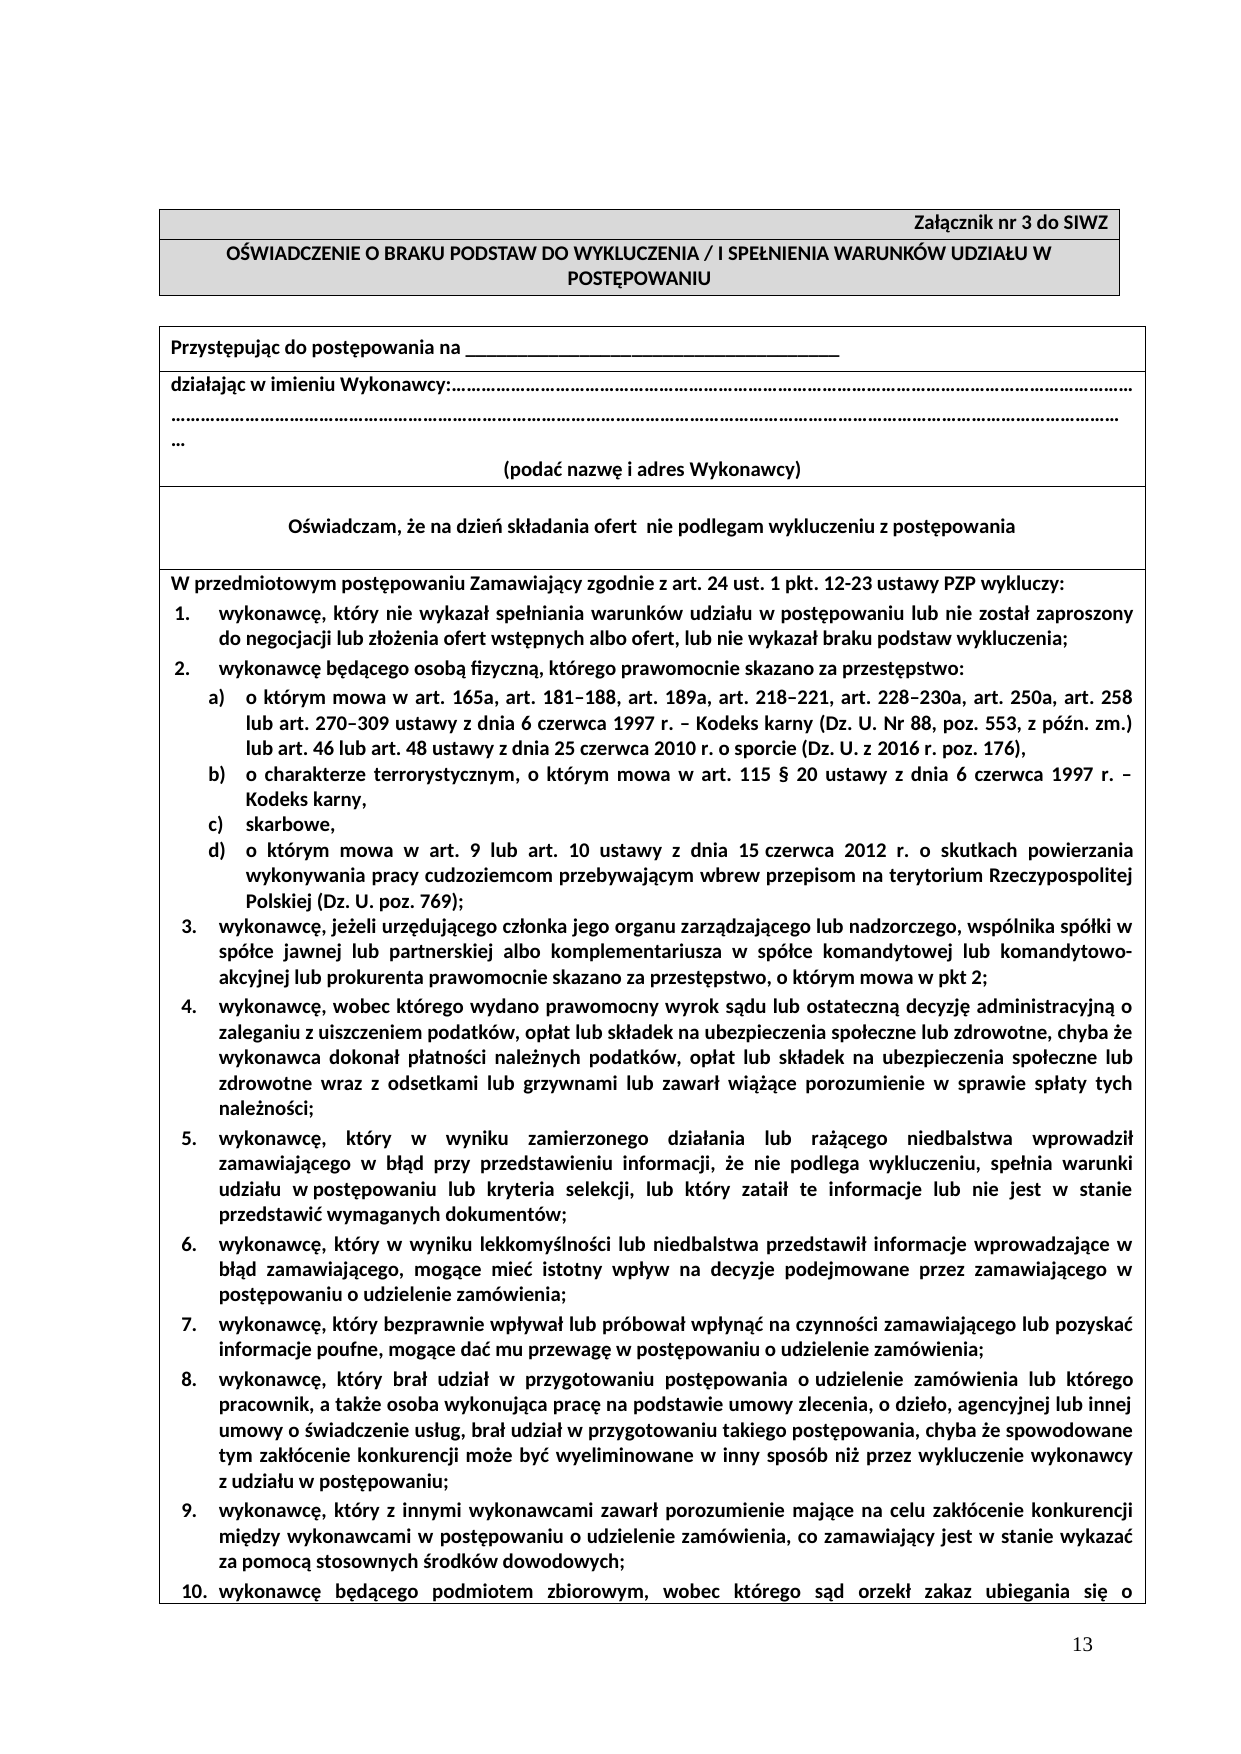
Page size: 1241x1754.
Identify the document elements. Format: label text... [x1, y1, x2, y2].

table_header Załącznik nr 3 do SIWZ [160, 210, 1119, 239]
table_header Przystępując do postępowania na ____________________________________ [160, 327, 1145, 371]
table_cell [160, 570, 1145, 1603]
table_cell OŚWIADCZENIE O BRAKU PODSTAW DO WYKLUCZENIA / I SPEŁNIENIA WARUNKÓW UDZIAŁU W POSTĘPOWANIU [160, 240, 1119, 295]
table_cell działając w imieniu Wykonawcy:………………………………………………………………………………………………………………………… …………………………………………………………………………………………………………………………………………………………………………… (podać nazwę i adres Wykonawcy) [160, 372, 1145, 486]
table_cell Oświadczam, że na dzień składania ofert nie podlegam wykluczeniu z postępowania [160, 487, 1145, 569]
